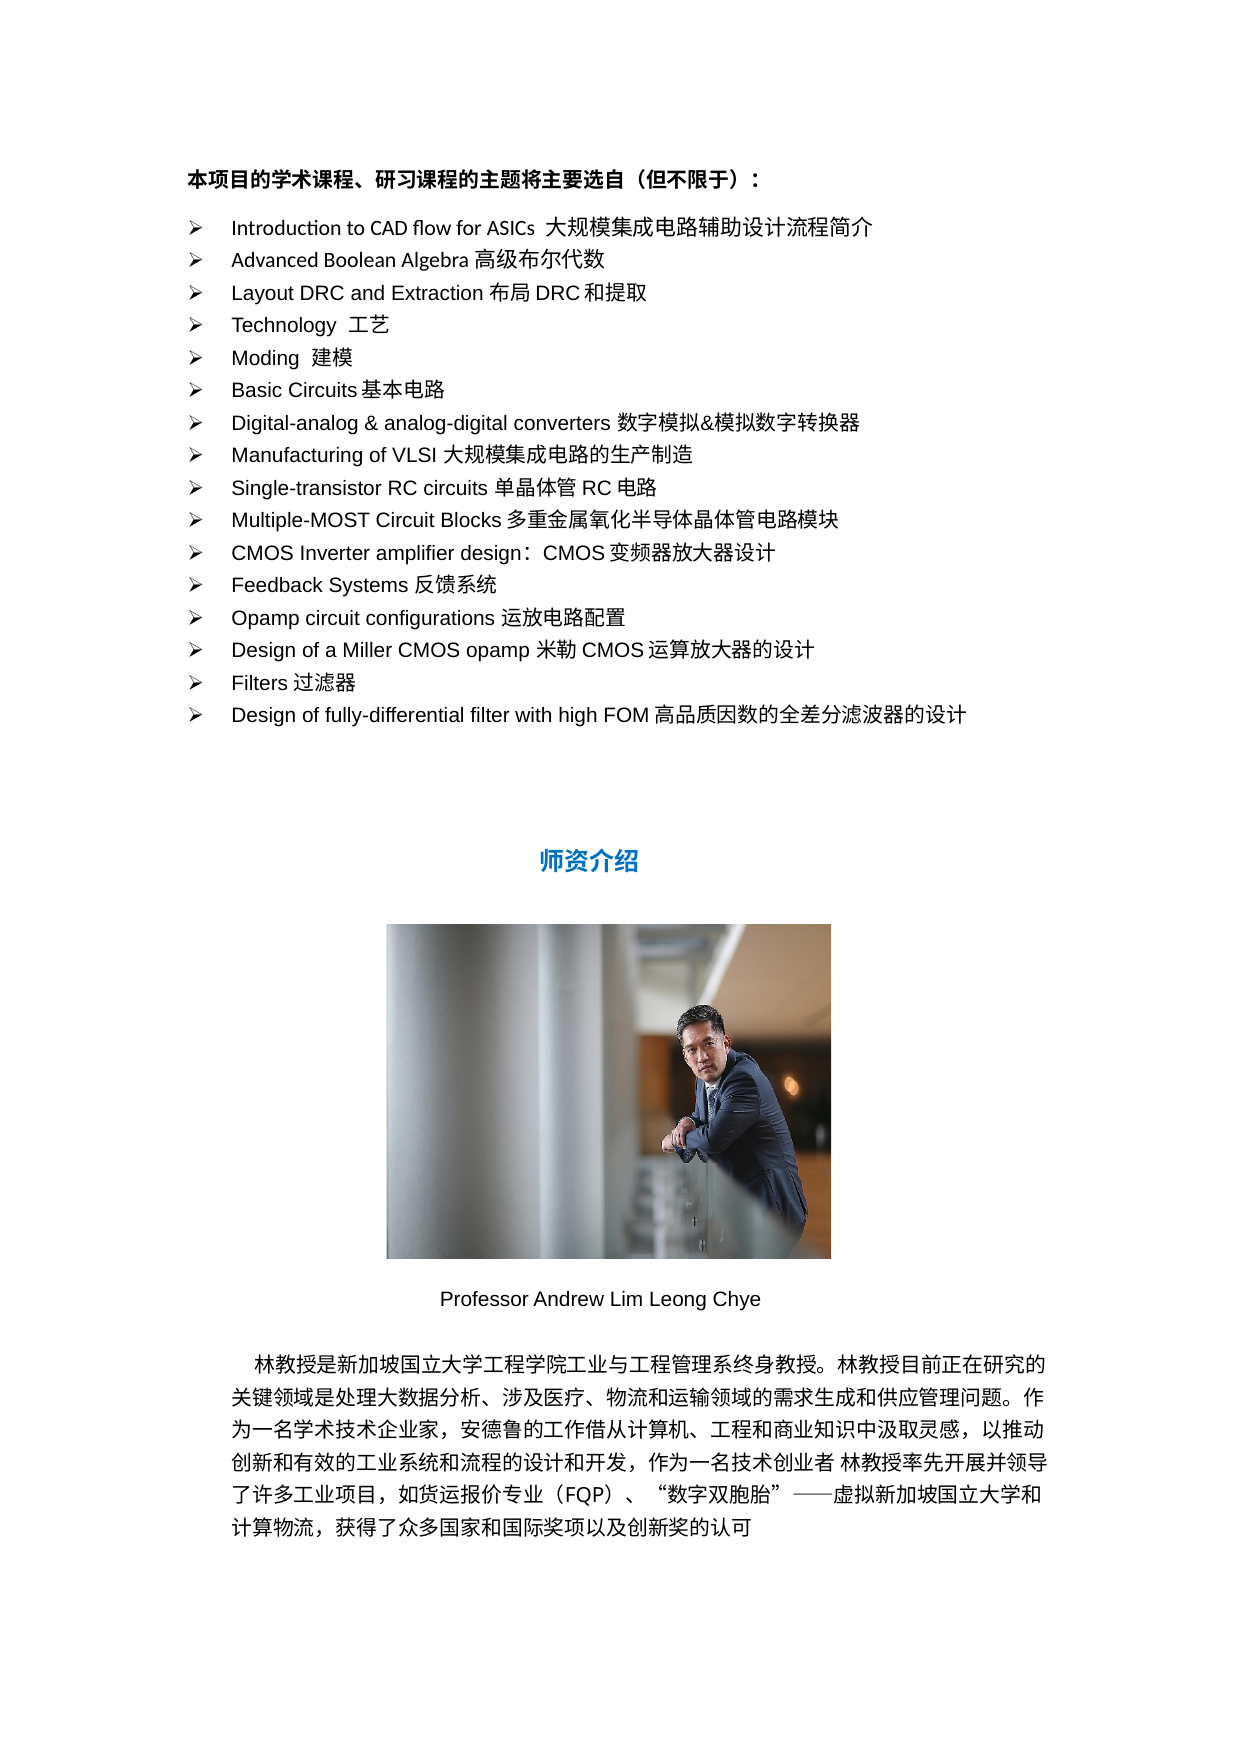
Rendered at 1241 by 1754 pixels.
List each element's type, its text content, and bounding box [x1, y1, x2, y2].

list Basic Circuits基本电路 [187, 372, 1053, 404]
picture [386, 924, 832, 1259]
list 林教授是新加坡国立大学工程学院工业与工程管理系终身教授。林教授目前正在研究的关键领域是处理大数据分析、涉及医疗、物流和运输领域的需求生成和供应管理问题。作为一名学术技术企业家，安德鲁的工作借从计算机、工程和商业知识中汲取灵感，以推动创新和有效的工业系统和流程的设计和开发，作为一名技术创业者 林教授率先开展并领导了许多工业项目，如货运报价专业（FQP）、“数字双胞胎”——虚拟新加坡国立大学和计算物流，获得了众多国家和国际奖项以及创新奖的认可 [231, 1347, 1053, 1542]
list Technology 工艺 [187, 307, 1053, 339]
text 师资介绍 [187, 827, 1053, 892]
list Digital-analog & analog-digital converters 数字模拟&模拟数字转换器 [187, 404, 1053, 437]
list CMOS Inverter amplifier design：CMOS变频器放大器设计 [187, 534, 1053, 567]
list Professor Andrew Lim Leong Chye [231, 1282, 1053, 1314]
list Filters 过滤器 [187, 664, 1053, 697]
list Multiple-MOST Circuit Blocks多重金属氧化半导体晶体管电路模块 [187, 502, 1053, 534]
list Design of a Miller CMOS opamp 米勒CMOS运算放大器的设计 [187, 632, 1053, 664]
list Introduction to CAD flow for ASICs 大规模集成电路辅助设计流程简介 [187, 209, 1053, 242]
list Design of fully-differential filter with high FOM高品质因数的全差分滤波器的设计 [187, 697, 1053, 729]
list Moding 建模 [187, 339, 1053, 372]
list Opamp circuit configurations 运放电路配置 [187, 599, 1053, 632]
list Advanced Boolean Algebra 高级布尔代数 [187, 242, 1053, 274]
list Feedback Systems 反馈系统 [187, 567, 1053, 599]
list Layout DRC and Extraction 布局DRC和提取 [187, 274, 1053, 307]
list Single-transistor RC circuits 单晶体管RC电路 [187, 469, 1053, 502]
list Manufacturing of VLSI 大规模集成电路的生产制造 [187, 437, 1053, 469]
list 本项目的学术课程、研习课程的主题将主要选自（但不限于）： [187, 162, 1053, 194]
